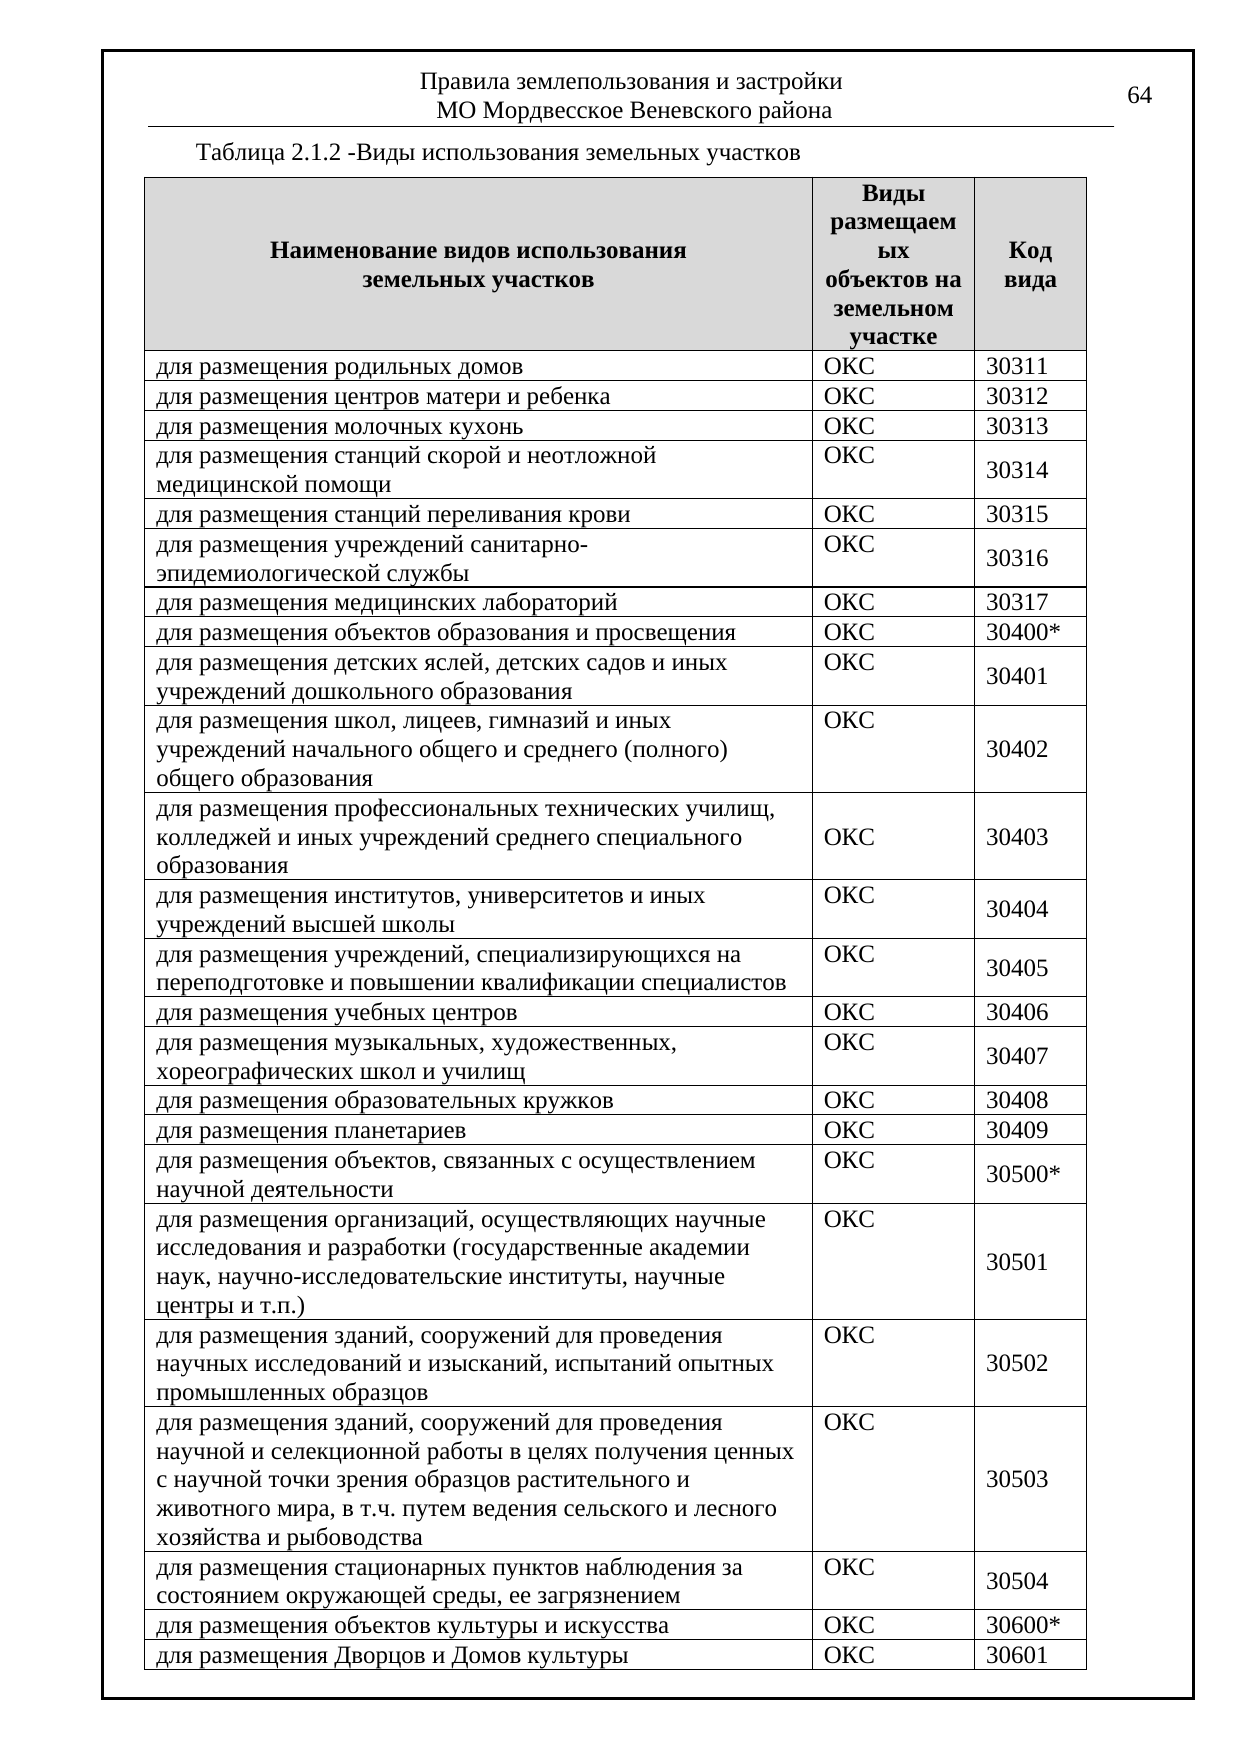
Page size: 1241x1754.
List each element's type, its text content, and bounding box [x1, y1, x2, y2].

table_cell ОКС [813, 706, 974, 792]
table_cell ОКС [813, 1086, 974, 1114]
table_cell для размещения родильных домов [145, 351, 812, 380]
table_cell для размещения центров матери и ребенка [145, 381, 812, 410]
table_cell для размещения музыкальных, художественных, хореографических школ и училищ [145, 1027, 812, 1084]
table_cell ОКС [813, 1610, 974, 1639]
table_cell для размещения объектов, связанных с осуществлением научной деятельности [145, 1145, 812, 1203]
table_cell 30600* [975, 1610, 1086, 1639]
table_cell для размещения профессиональных технических училищ, колледжей и иных учреждений среднего специального образования [145, 793, 812, 879]
table_cell ОКС [813, 1145, 974, 1203]
table_cell 30400* [975, 617, 1086, 646]
table_cell для размещения объектов образования и просвещения [145, 617, 812, 646]
table_cell ОКС [813, 588, 974, 616]
table_cell для размещения зданий, сооружений для проведения научной и селекционной работы в целях получения ценных с научной точки зрения образцов растительного и животного мира, в т.ч. путем ведения сельского и лесного хозяйства и рыбоводства [145, 1407, 812, 1551]
table_cell для размещения детских яслей, детских садов и иных учреждений дошкольного образования [145, 647, 812, 704]
table_cell для размещения институтов, университетов и иных учреждений высшей школы [145, 880, 812, 938]
table_cell ОКС [813, 1115, 974, 1144]
table_cell ОКС [813, 529, 974, 586]
table_cell для размещения молочных кухонь [145, 411, 812, 439]
table_cell ОКС [813, 939, 974, 996]
table_cell ОКС [813, 499, 974, 528]
table_cell ОКС [813, 381, 974, 410]
table_cell 30501 [975, 1204, 1086, 1319]
table_cell 30601 [975, 1640, 1086, 1669]
table_cell 30404 [975, 880, 1086, 938]
table_cell 30408 [975, 1086, 1086, 1114]
table_cell ОКС [813, 1204, 974, 1319]
table_cell 30311 [975, 351, 1086, 380]
table_cell ОКС [813, 1640, 974, 1669]
table_cell для размещения станций переливания крови [145, 499, 812, 528]
table_cell для размещения стационарных пунктов наблюдения за состоянием окружающей среды, ее загрязнением [145, 1552, 812, 1609]
table_cell ОКС [813, 411, 974, 439]
table_cell для размещения образовательных кружков [145, 1086, 812, 1114]
table_cell для размещения Дворцов и Домов культуры [145, 1640, 812, 1669]
table_cell ОКС [813, 880, 974, 938]
table_cell 30317 [975, 588, 1086, 616]
table_cell для размещения станций скорой и неотложной медицинской помощи [145, 441, 812, 498]
table_cell 30316 [975, 529, 1086, 586]
table_cell Код вида [975, 178, 1086, 350]
table_cell для размещения организаций, осуществляющих научные исследования и разработки (государственные академии наук, научно-исследовательские институты, научные центры и т.п.) [145, 1204, 812, 1319]
table_cell ОКС [813, 1027, 974, 1084]
table_cell для размещения планетариев [145, 1115, 812, 1144]
table_cell 30401 [975, 647, 1086, 704]
table_cell 30409 [975, 1115, 1086, 1144]
table_cell 30503 [975, 1407, 1086, 1551]
table_header [812, 127, 974, 177]
table_header [975, 127, 1086, 177]
table_cell 30403 [975, 793, 1086, 879]
table_cell 30406 [975, 997, 1086, 1026]
table_cell ОКС [813, 647, 974, 704]
table_cell ОКС [813, 793, 974, 879]
table_cell 30407 [975, 1027, 1086, 1084]
table_cell ОКС [813, 1320, 974, 1406]
table_cell ОКС [813, 1552, 974, 1609]
table_cell для размещения школ, лицеев, гимназий и иных учреждений начального общего и среднего (полного) общего образования [145, 706, 812, 792]
table_cell ОКС [813, 997, 974, 1026]
table_cell 30312 [975, 381, 1086, 410]
table_cell для размещения учреждений санитарно-эпидемиологической службы [145, 529, 812, 586]
table_cell для размещения медицинских лабораторий [145, 588, 812, 616]
table_cell Виды размещаемых объектов на земельном участке [813, 178, 974, 350]
table_cell ОКС [813, 617, 974, 646]
table_cell ОКС [813, 441, 974, 498]
table_cell ОКС [813, 1407, 974, 1551]
table_cell для размещения объектов культуры и искусства [145, 1610, 812, 1639]
table_cell для размещения учреждений, специализирующихся на переподготовке и повышении квалификации специалистов [145, 939, 812, 996]
table_cell 30405 [975, 939, 1086, 996]
table_cell 30402 [975, 706, 1086, 792]
table_cell для размещения учебных центров [145, 997, 812, 1026]
table_cell 30502 [975, 1320, 1086, 1406]
table_cell 30314 [975, 441, 1086, 498]
table_cell 30504 [975, 1552, 1086, 1609]
table_cell Наименование видов использования земельных участков [145, 178, 812, 350]
table_cell для размещения зданий, сооружений для проведения научных исследований и изысканий, испытаний опытных промышленных образцов [145, 1320, 812, 1406]
table_cell 30500* [975, 1145, 1086, 1203]
table_header Таблица 2.1.2 -Виды использования земельных участков [145, 127, 812, 177]
table_cell 30313 [975, 411, 1086, 439]
table_cell 30315 [975, 499, 1086, 528]
table_cell ОКС [813, 351, 974, 380]
